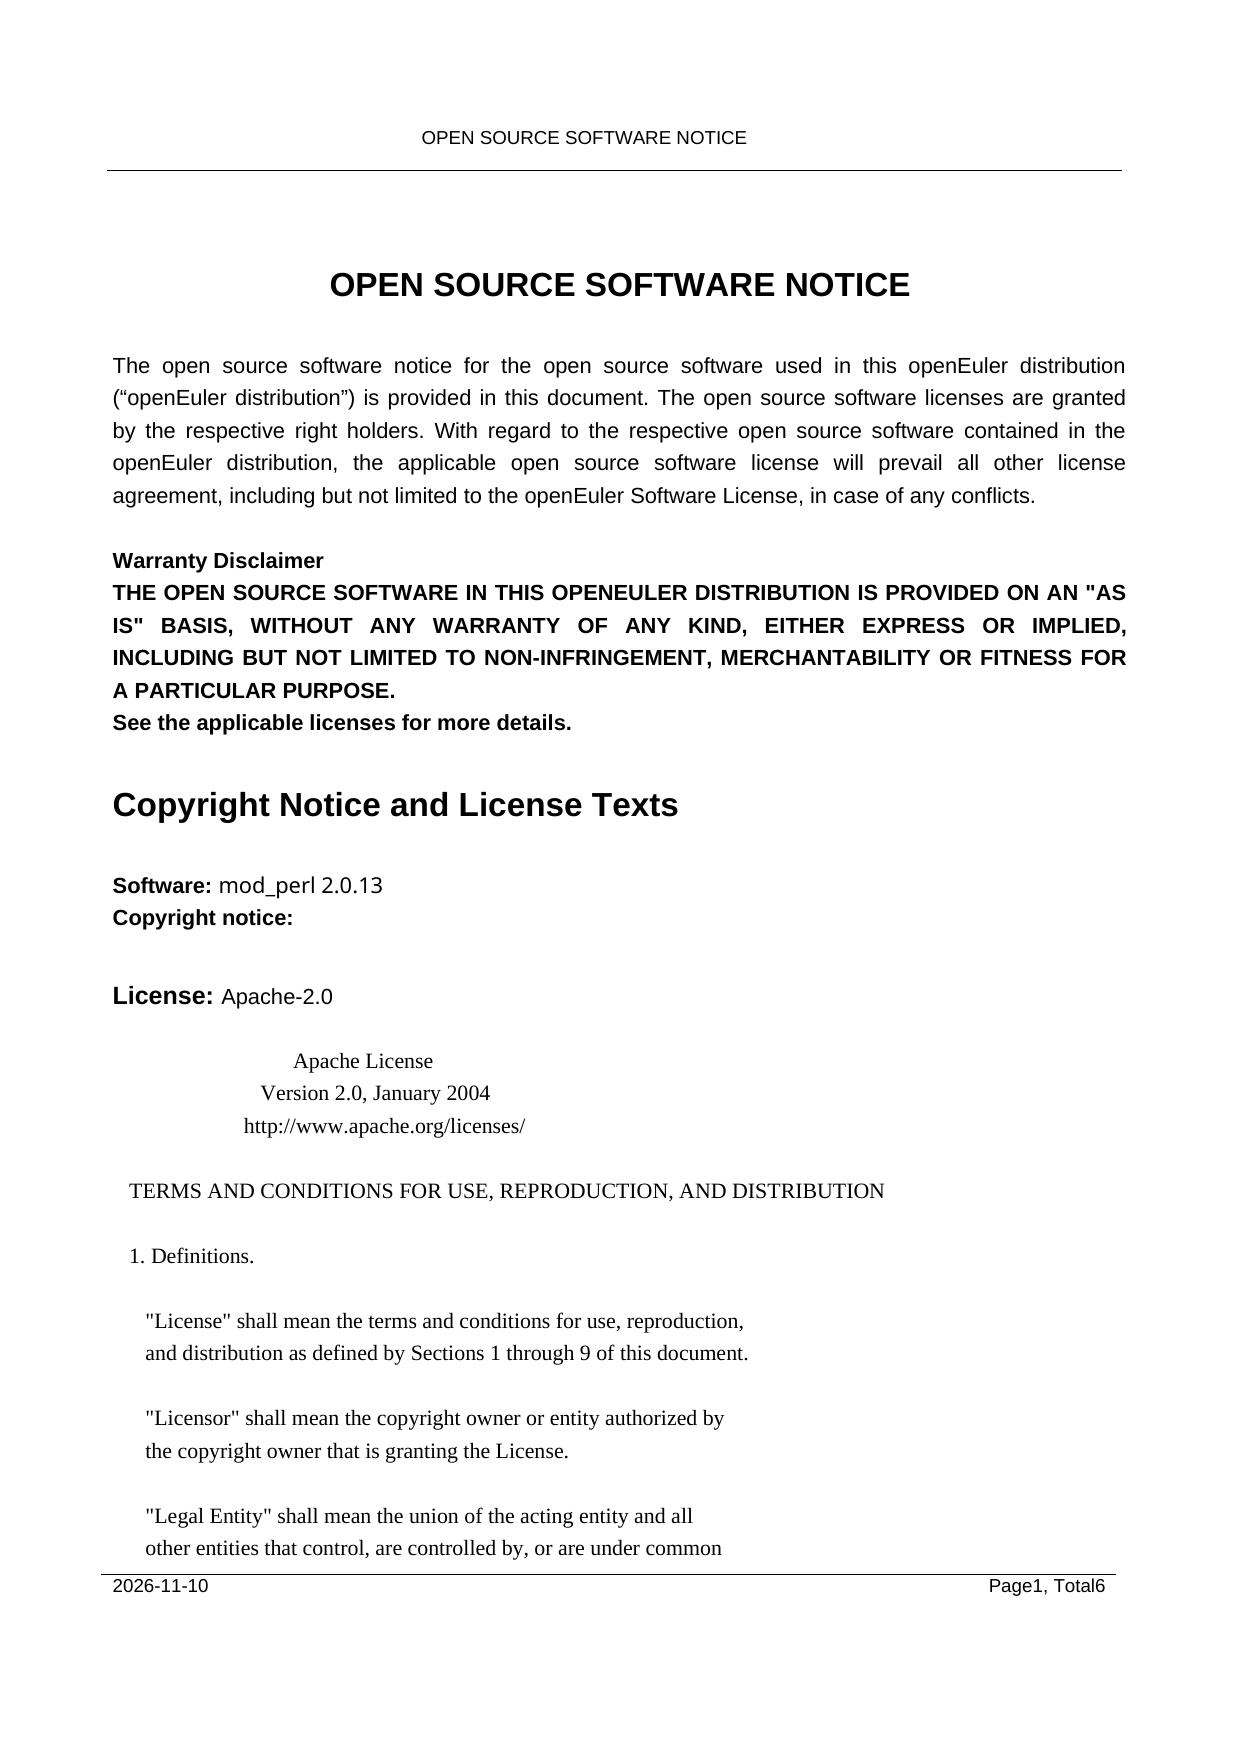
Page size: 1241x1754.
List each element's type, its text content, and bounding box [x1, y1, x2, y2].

text THE OPEN SOURCE SOFTWARE IN THIS OPENEULER DISTRIBUTION IS PROVIDED ON AN "AS IS" BASIS, WITHOUT ANY WARRANTY OF ANY KIND, EITHER EXPRESS OR IMPLIED, INCLUDING BUT NOT LIMITED TO NON-INFRINGEMENT, MERCHANTABILITY OR FITNESS FOR A PARTICULAR PURPOSE. See the applicable licenses for more details. [112, 576, 1128, 739]
text Copyright Notice and License Texts [112, 771, 1128, 836]
text Copyright notice: [112, 901, 1128, 934]
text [112, 1012, 1128, 1564]
text OPEN SOURCE SOFTWARE NOTICE [112, 251, 1128, 316]
title Software: mod_perl 2.0.13 [112, 869, 1128, 901]
text The open source software notice for the open source software used in this openEuler distribution (“openEuler distribution”) is provided in this document. The open source software licenses are granted by the respective right holders. With regard to the respective open source software contained in the openEuler distribution, the applicable open source software license will prevail all other license agreement, including but not limited to the openEuler Software License, in case of any conflicts. [112, 349, 1128, 511]
text Warranty Disclaimer [112, 544, 1128, 576]
text License: Apache-2.0 [112, 979, 1128, 1012]
